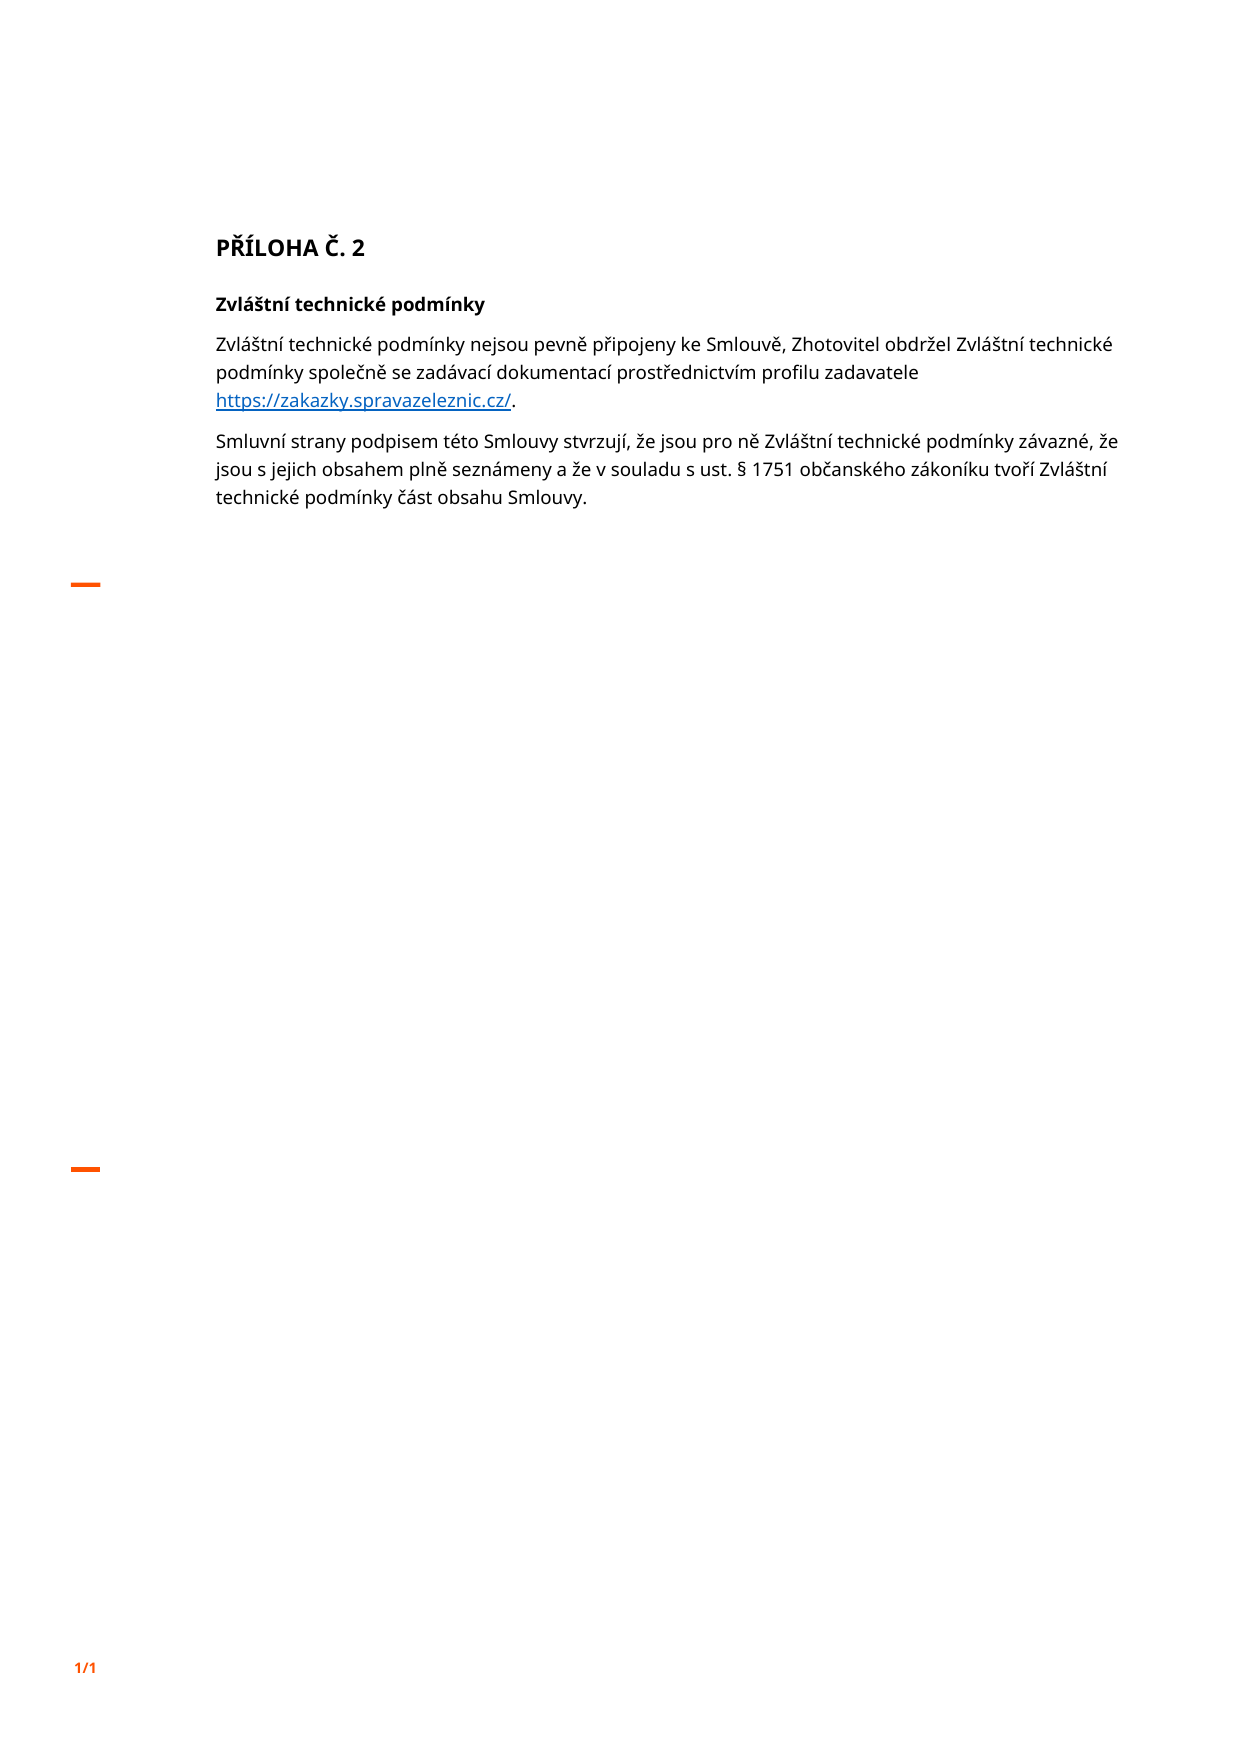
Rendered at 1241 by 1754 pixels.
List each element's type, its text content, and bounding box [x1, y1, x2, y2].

text Smluvní strany podpisem této Smlouvy stvrzují, že jsou pro ně Zvláštní technické podmínky závazné, že jsou s jejich obsahem plně seznámeny a že v souladu s ust. § 1751 občanského zákoníku tvoří Zvláštní technické podmínky část obsahu Smlouvy. [216, 428, 1122, 510]
text Zvláštní technické podmínky [216, 291, 1122, 317]
text Příloha č. 2 [216, 232, 1122, 263]
text Zvláštní technické podmínky nejsou pevně připojeny ke Smlouvě, Zhotovitel obdržel Zvláštní technické podmínky společně se zadávací dokumentací prostřednictvím profilu zadavatele https://zakazky.spravazeleznic.cz/. [216, 332, 1122, 413]
